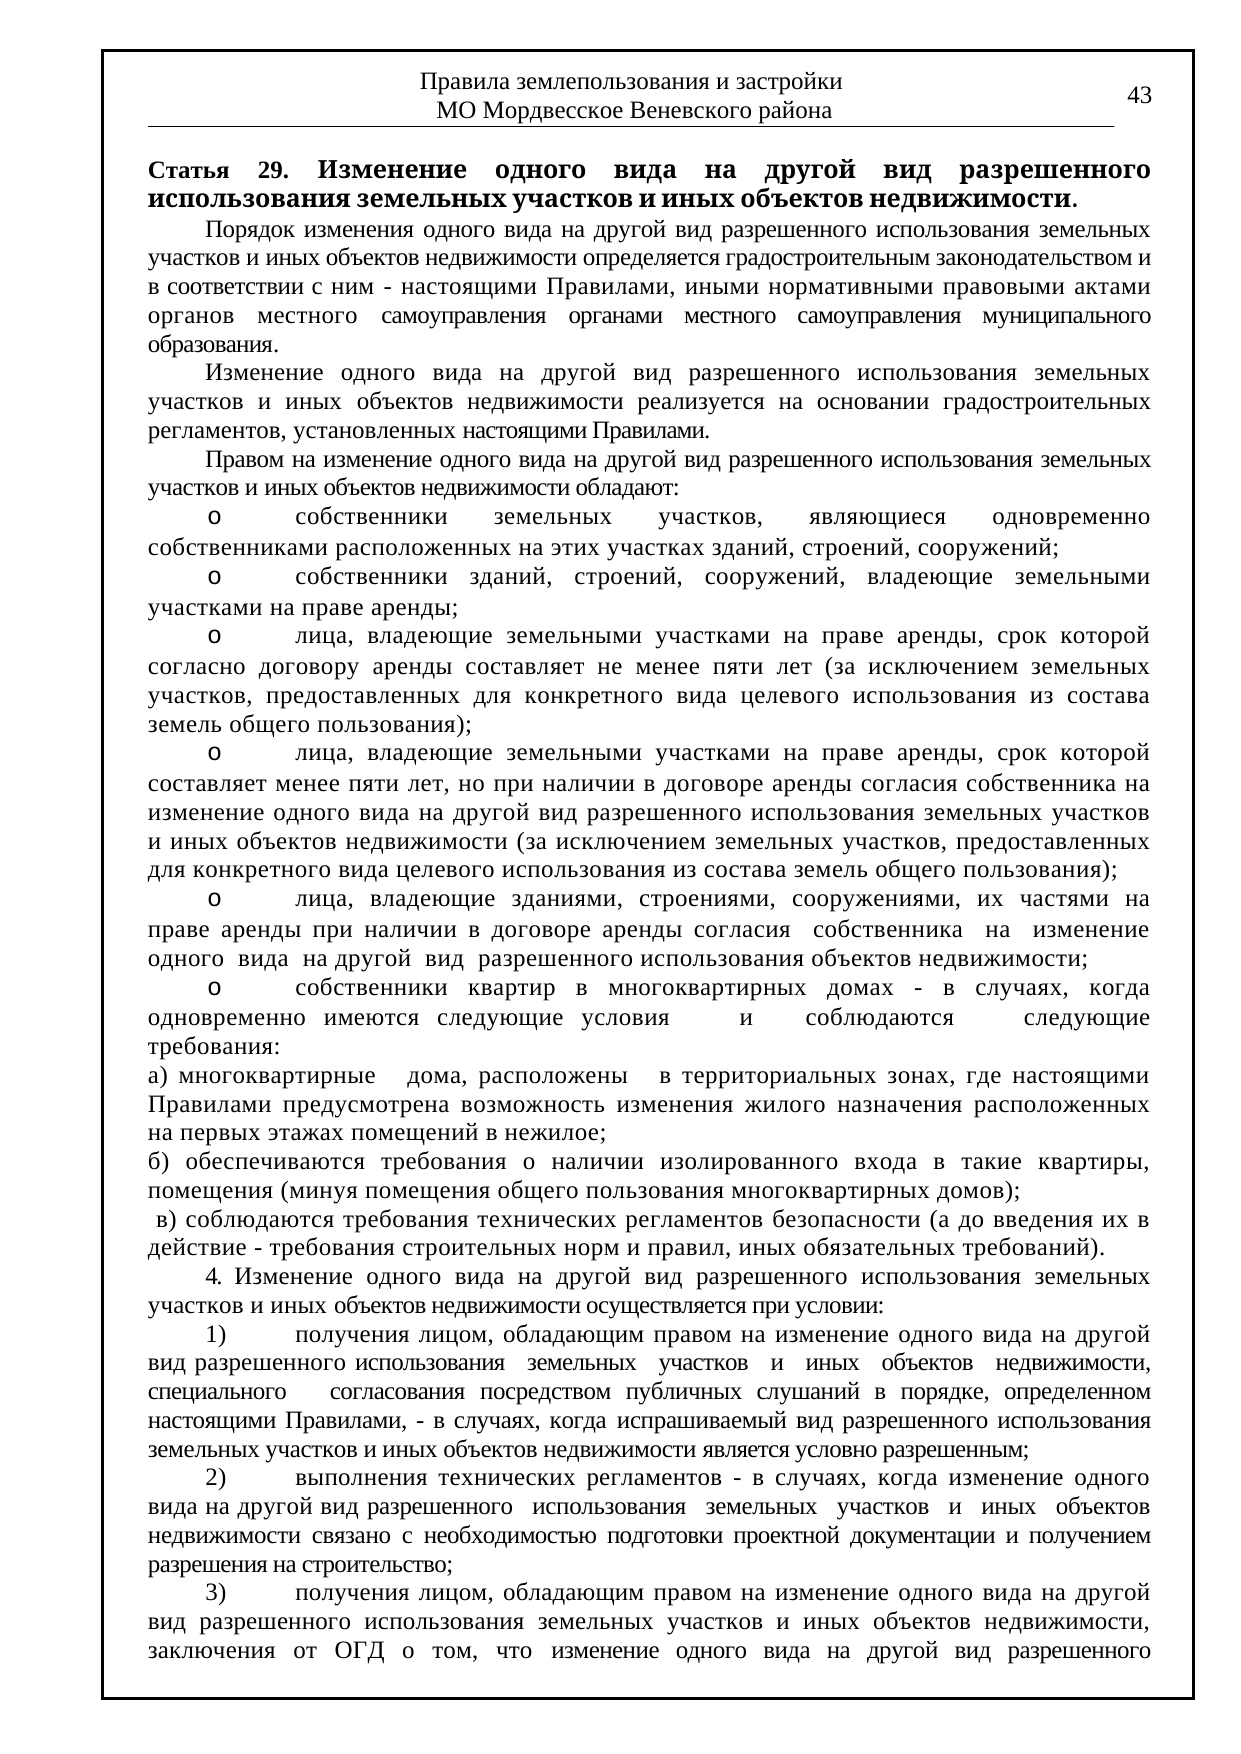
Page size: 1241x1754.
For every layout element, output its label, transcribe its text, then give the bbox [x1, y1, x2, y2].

list б) обеспечиваются требования о наличии изолированного входа в такие квартиры, помещения (минуя помещения общего пользования многоквартирных домов); [148, 1146, 1152, 1204]
list выполнения технических регламентов - в случаях, когда изменение одного вида на другой вид разрешенного использования земельных участков и иных объектов недвижимости связано с необходимостью подготовки проектной документации и получением разрешения на строительство; [148, 1462, 1152, 1577]
text Изменение одного вида на другой вид разрешенного использования земельных участков и иных объектов недвижимости реализуется на основании градостроительных регламентов, установленных настоящими Правилами. [148, 357, 1152, 444]
subtitle Статья 29. Изменение одного вида на другой вид разрешенного использования земельных участков и иных объектов недвижимости. [148, 155, 1152, 214]
list получения лицом, обладающим правом на изменение одного вида на другой вид разрешенного использования земельных участков и иных объектов недвижимости, специального согласования посредством публичных слушаний в порядке, определенном настоящими Правилами, - в случаях, когда испрашиваемый вид разрешенного использования земельных участков и иных объектов недвижимости является условно разрешенным; [148, 1319, 1152, 1462]
text 4. Изменение одного вида на другой вид разрешенного использования земельных участков и иных объектов недвижимости осуществляется при условии: [148, 1261, 1152, 1319]
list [148, 1577, 1152, 1664]
list в) соблюдаются требования технических регламентов безопасности (а до введения их в действие - требования строительных норм и правил, иных обязательных требований). [148, 1204, 1152, 1261]
text лица, владеющие зданиями, строениями, сооружениями, их частями на праве аренды при наличии в договоре аренды согласия собственника на изменение одного вида на другой вид разрешенного использования объектов недвижимости; [148, 883, 1152, 972]
text собственники квартир в многоквартирных домах - в случаях, когда одновременно имеются следующие условия и соблюдаются следующие требования: [148, 972, 1152, 1060]
list а) многоквартирные дома, расположены в территориальных зонах, где настоящими Правилами предусмотрена возможность изменения жилого назначения расположенных на первых этажах помещений в нежилое; [148, 1060, 1152, 1146]
text собственники зданий, строений, сооружений, владеющие земельными участками на праве аренды; [148, 561, 1152, 620]
text Порядок изменения одного вида на другой вид разрешенного использования земельных участков и иных объектов недвижимости определяется градостроительным законодательством и в соответствии с ним - настоящими Правилами, иными нормативными правовыми актами органов местного самоуправления органами местного самоуправления муниципального образования. [148, 214, 1152, 357]
text лица, владеющие земельными участками на праве аренды, срок которой составляет менее пяти лет, но при наличии в договоре аренды согласия собственника на изменение одного вида на другой вид разрешенного использования земельных участков и иных объектов недвижимости (за исключением земельных участков, предоставленных для конкретного вида целевого использования из состава земель общего пользования); [148, 737, 1152, 883]
text собственники земельных участков, являющиеся одновременно собственниками расположенных на этих участках зданий, строений, сооружений; [148, 501, 1152, 561]
text Правом на изменение одного вида на другой вид разрешенного использования земельных участков и иных объектов недвижимости обладают: [148, 444, 1152, 501]
text лица, владеющие земельными участками на праве аренды, срок которой согласно договору аренды составляет не менее пяти лет (за исключением земельных участков, предоставленных для конкретного вида целевого использования из состава земель общего пользования); [148, 620, 1152, 737]
